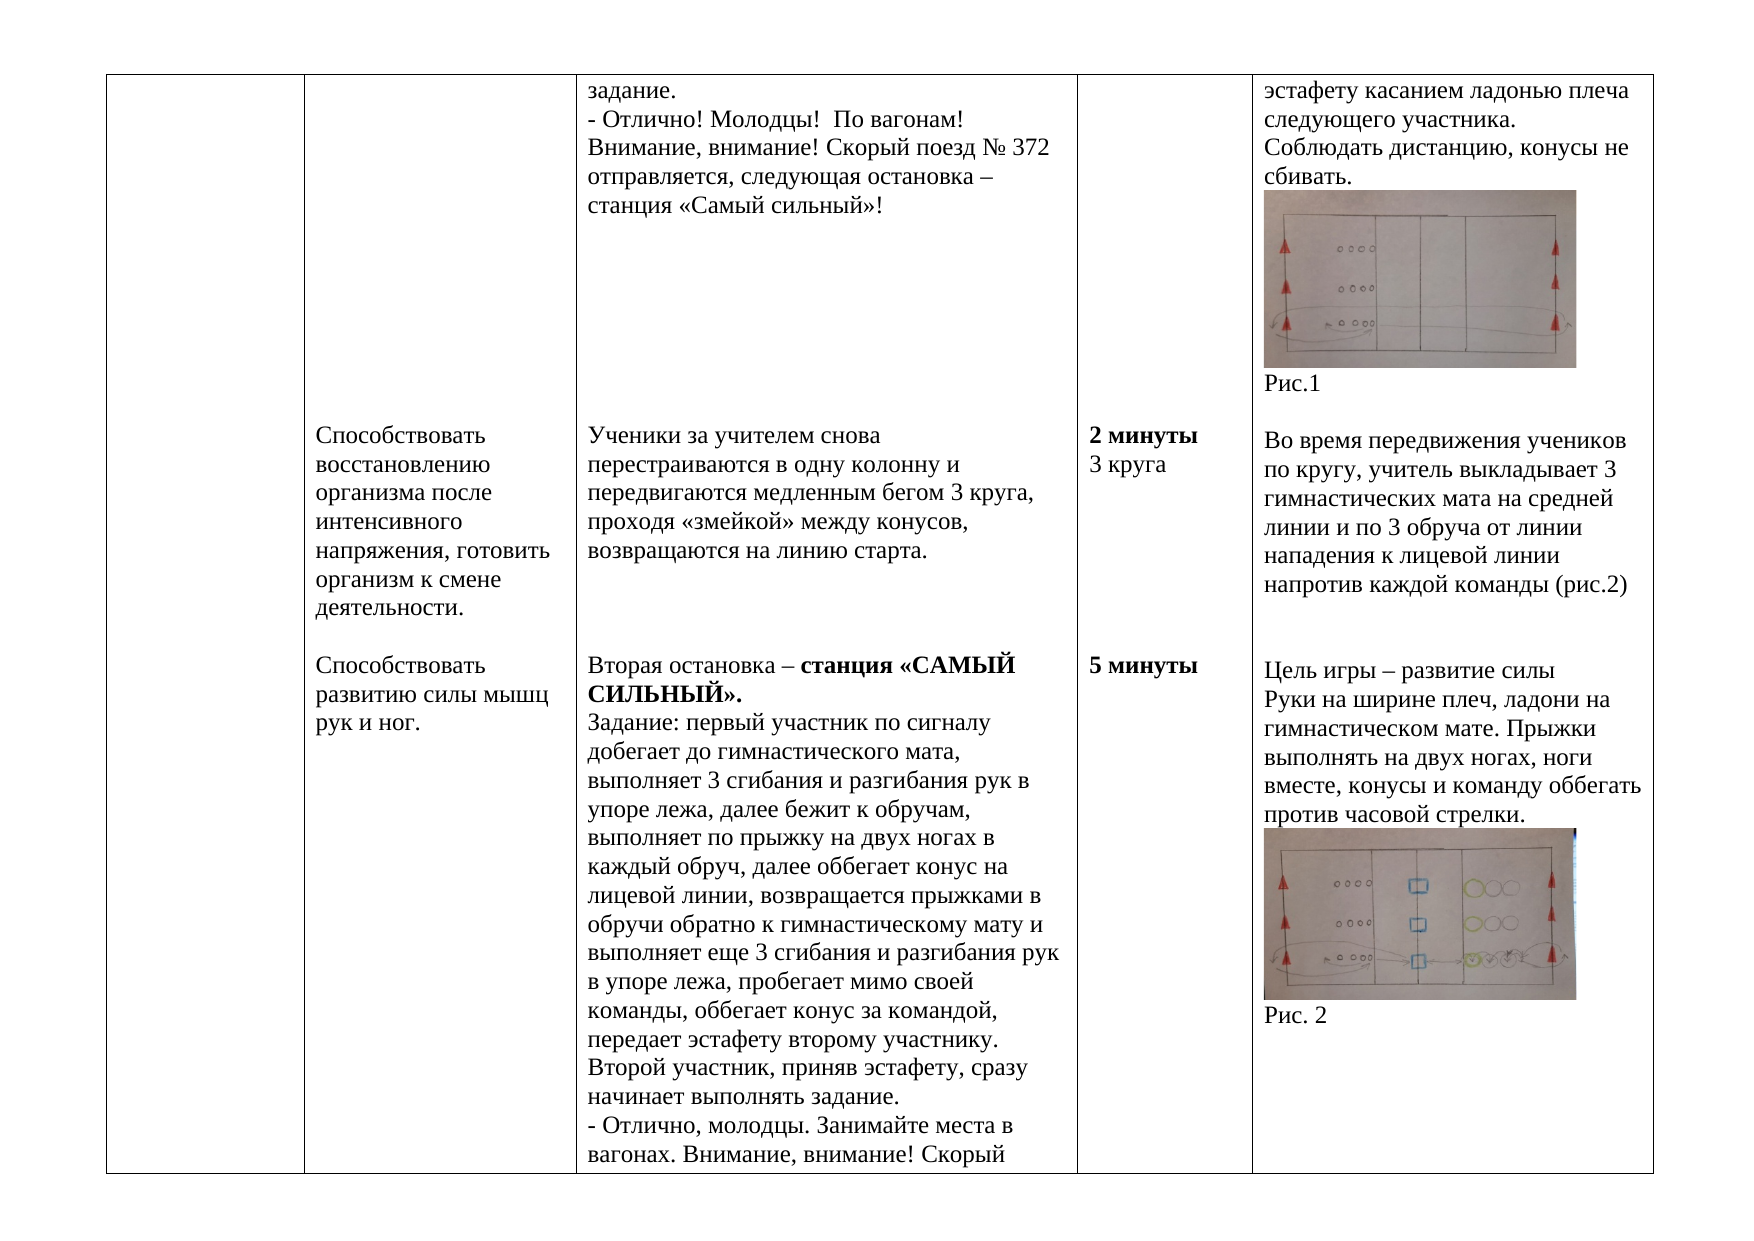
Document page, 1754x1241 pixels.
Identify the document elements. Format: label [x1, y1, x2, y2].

picture [1263, 190, 1577, 368]
table_cell [577, 75, 1077, 1172]
table_cell [305, 75, 576, 1172]
table_cell [107, 75, 304, 1172]
table_cell [1078, 75, 1252, 1172]
table_cell [1253, 75, 1653, 1172]
picture [1263, 828, 1577, 1000]
